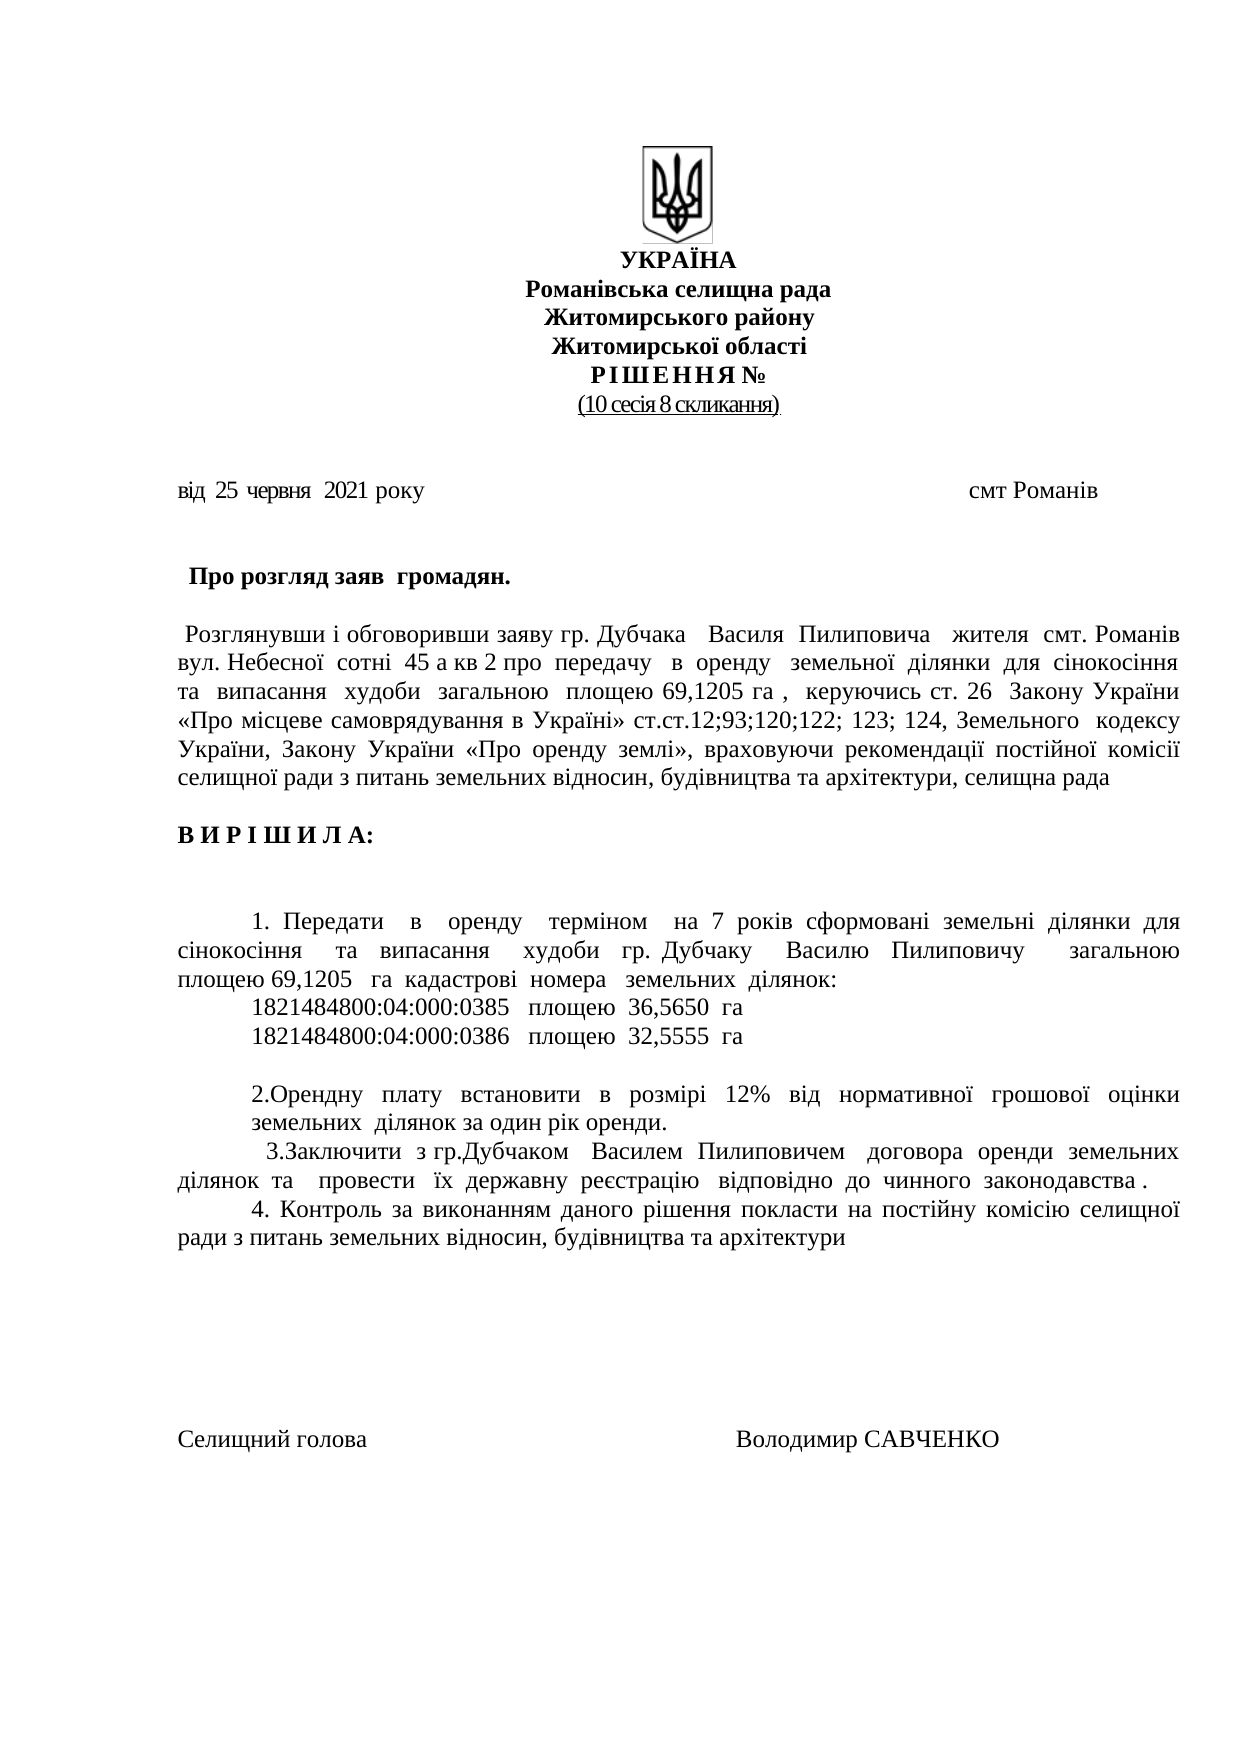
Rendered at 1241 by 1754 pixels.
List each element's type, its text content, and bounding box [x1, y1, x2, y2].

text Житомирської області [177, 331, 1181, 360]
text Р І Ш Е Н Н Я № [177, 360, 1181, 389]
text В И Р І Ш И Л А: [177, 820, 1181, 849]
picture [642, 146, 714, 245]
text Романівська селищна рада [177, 274, 1179, 302]
table_header Про розгляд заяв громадян. [177, 561, 758, 619]
text 3.Заключити з гр.Дубчаком Василем Пилиповичем договора оренди земельних ділянок та провести їх державну реєстрацію відповідно до чинного законодавства . [177, 1136, 1181, 1194]
text Розглянувши і обговоривши заяву гр. Дубчака Василя Пилиповича жителя смт. Романів вул. Небесної сотні 45 а кв 2 про передачу в оренду земельної ділянки для сінокосіння та випасання худоби загальною площею 69,1205 га , керуючись ст. 26 Закону України «Про місцеве самоврядування в Україні» ст.ст.12;93;120;122; 123; 124, Земельного кодексу України, Закону України «Про оренду землі», враховуючи рекомендації постійної комісії селищної ради з питань земельних відносин, будівництва та архітектури, селищна рада [177, 619, 1181, 791]
text від 25 червня 2021 року смт Романів [177, 475, 1181, 504]
text Селищний голова Володимир САВЧЕНКО [177, 1424, 1181, 1452]
text 1. Передати в оренду терміном на 7 років сформовані земельні ділянки для сінокосіння та випасання худоби гр. Дубчаку Василю Пилиповичу загальною площею 69,1205 га кадастрові номера земельних ділянок: [177, 906, 1181, 992]
text Житомирського району [177, 302, 1181, 331]
text УКРАЇНА [177, 245, 1179, 274]
text 1821484800:04:000:0386 площею 32,5555 га [177, 1021, 1181, 1050]
text 1821484800:04:000:0385 площею 36,5650 га [177, 992, 1181, 1021]
text 2.Орендну плату встановити в розмірі 12% від нормативної грошової оцінки земельних ділянок за один рік оренди. [251, 1079, 1181, 1136]
text 4. Контроль за виконанням даного рішення покласти на постійну комісію селищної ради з питань земельних відносин, будівництва та архітектури [177, 1194, 1181, 1251]
text (10 сесія 8 скликання) [177, 389, 1181, 417]
